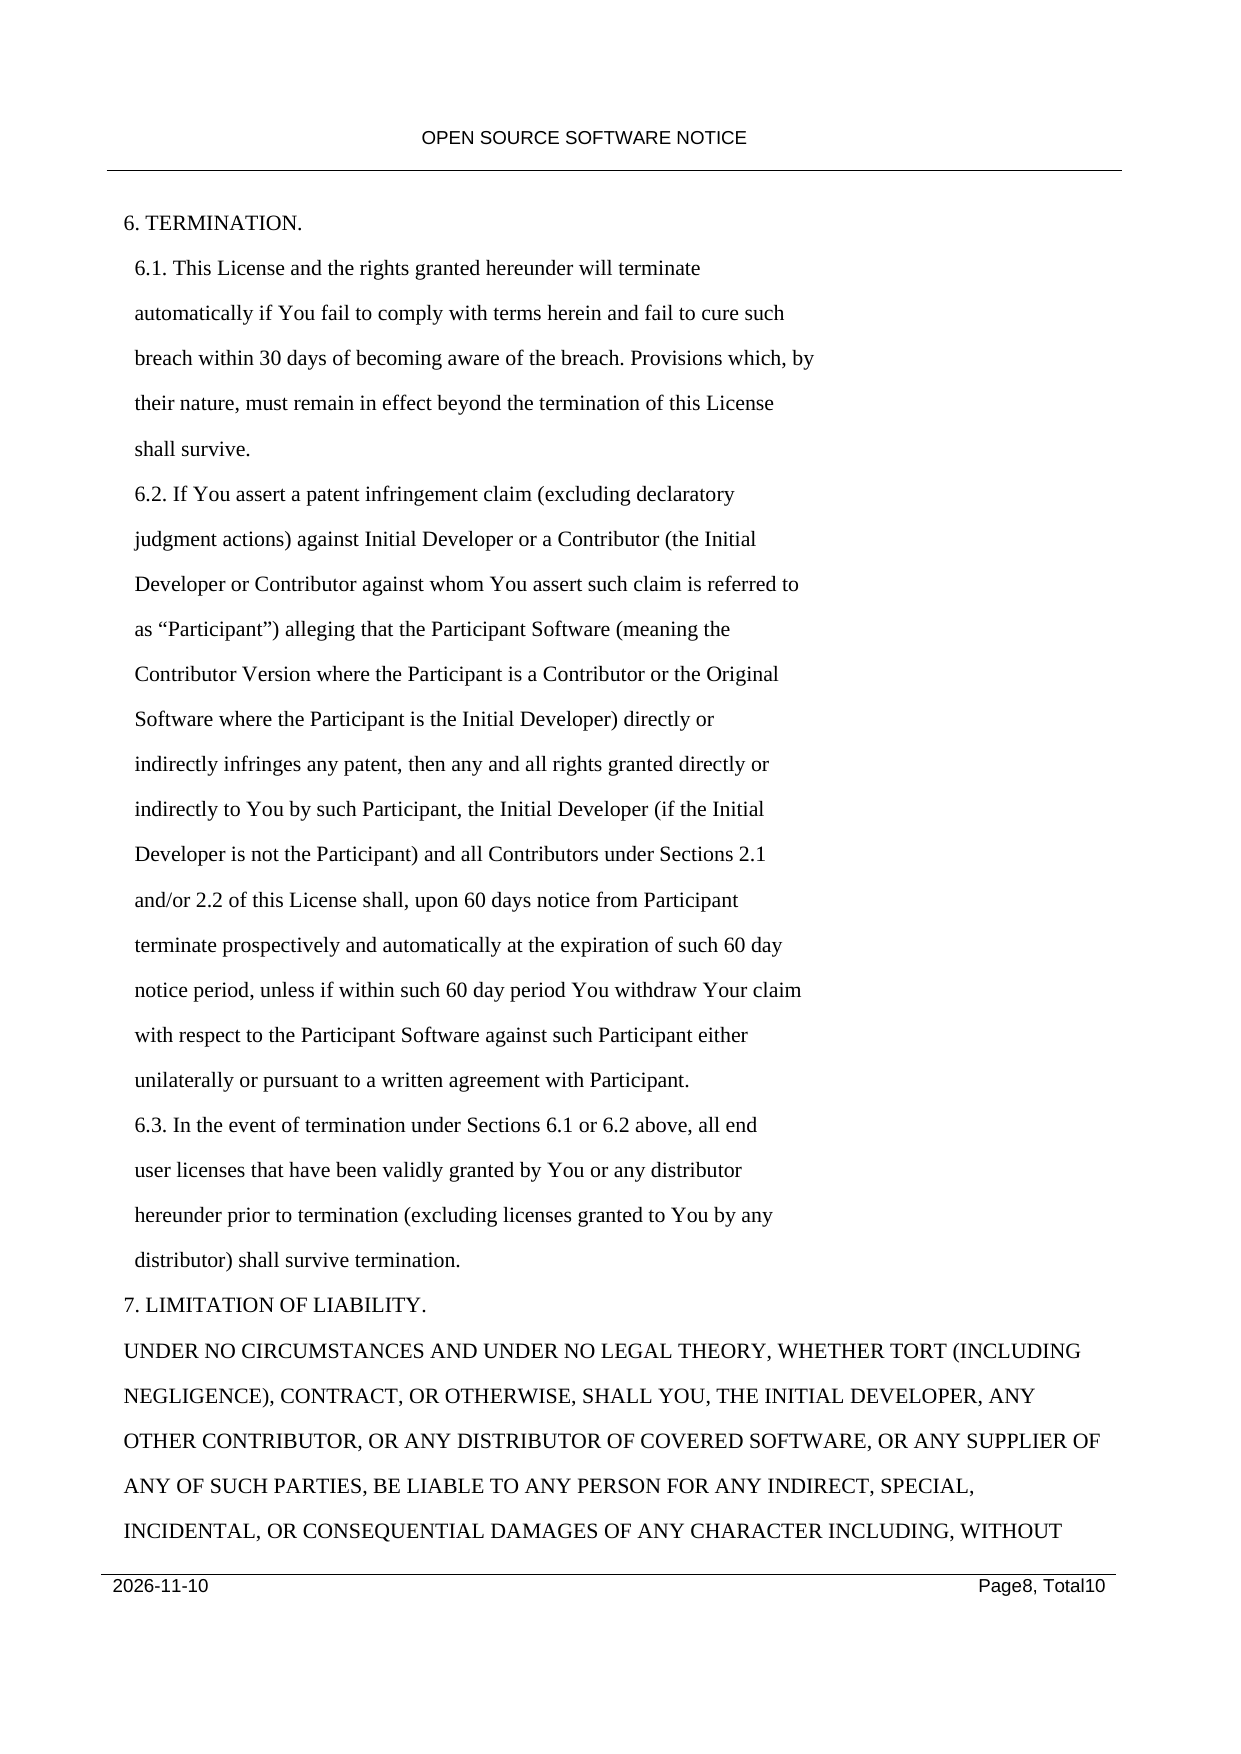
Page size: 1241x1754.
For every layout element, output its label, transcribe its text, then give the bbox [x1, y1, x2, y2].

text judgment actions) against Initial Developer or a Contributor (the Initial [112, 522, 1128, 554]
text 6. TERMINATION. [112, 206, 1128, 239]
text ANY OF SUCH PARTIES, BE LIABLE TO ANY PERSON FOR ANY INDIRECT, SPECIAL, [112, 1469, 1128, 1502]
text OTHER CONTRIBUTOR, OR ANY DISTRIBUTOR OF COVERED SOFTWARE, OR ANY SUPPLIER OF [112, 1424, 1128, 1457]
text shall survive. [112, 432, 1128, 464]
text Contributor Version where the Participant is a Contributor or the Original [112, 657, 1128, 690]
text notice period, unless if within such 60 day period You withdraw Your claim [112, 973, 1128, 1006]
text breach within 30 days of becoming aware of the breach. Provisions which, by [112, 342, 1128, 374]
text with respect to the Participant Software against such Participant either [112, 1018, 1128, 1051]
text terminate prospectively and automatically at the expiration of such 60 day [112, 928, 1128, 961]
text NEGLIGENCE), CONTRACT, OR OTHERWISE, SHALL YOU, THE INITIAL DEVELOPER, ANY [112, 1379, 1128, 1412]
text as “Participant”) alleging that the Participant Software (meaning the [112, 612, 1128, 645]
text unilaterally or pursuant to a written agreement with Participant. [112, 1063, 1128, 1096]
text indirectly infringes any patent, then any and all rights granted directly or [112, 748, 1128, 780]
text user licenses that have been validly granted by You or any distributor [112, 1153, 1128, 1186]
text 7. LIMITATION OF LIABILITY. [112, 1289, 1128, 1321]
text 6.3. In the event of termination under Sections 6.1 or 6.2 above, all end [112, 1108, 1128, 1141]
text and/or 2.2 of this License shall, upon 60 days notice from Participant [112, 883, 1128, 915]
text hereunder prior to termination (excluding licenses granted to You by any [112, 1199, 1128, 1231]
text their nature, must remain in effect beyond the termination of this License [112, 387, 1128, 419]
text Developer or Contributor against whom You assert such claim is referred to [112, 567, 1128, 600]
text automatically if You fail to comply with terms herein and fail to cure such [112, 297, 1128, 329]
text Software where the Participant is the Initial Developer) directly or [112, 702, 1128, 735]
text 6.1. This License and the rights granted hereunder will terminate [112, 251, 1128, 284]
text UNDER NO CIRCUMSTANCES AND UNDER NO LEGAL THEORY, WHETHER TORT (INCLUDING [112, 1334, 1128, 1366]
text indirectly to You by such Participant, the Initial Developer (if the Initial [112, 793, 1128, 825]
text INCIDENTAL, OR CONSEQUENTIAL DAMAGES OF ANY CHARACTER INCLUDING, WITHOUT [112, 1514, 1128, 1547]
text 6.2. If You assert a patent infringement claim (excluding declaratory [112, 477, 1128, 509]
text Developer is not the Participant) and all Contributors under Sections 2.1 [112, 838, 1128, 870]
text distributor) shall survive termination. [112, 1244, 1128, 1276]
